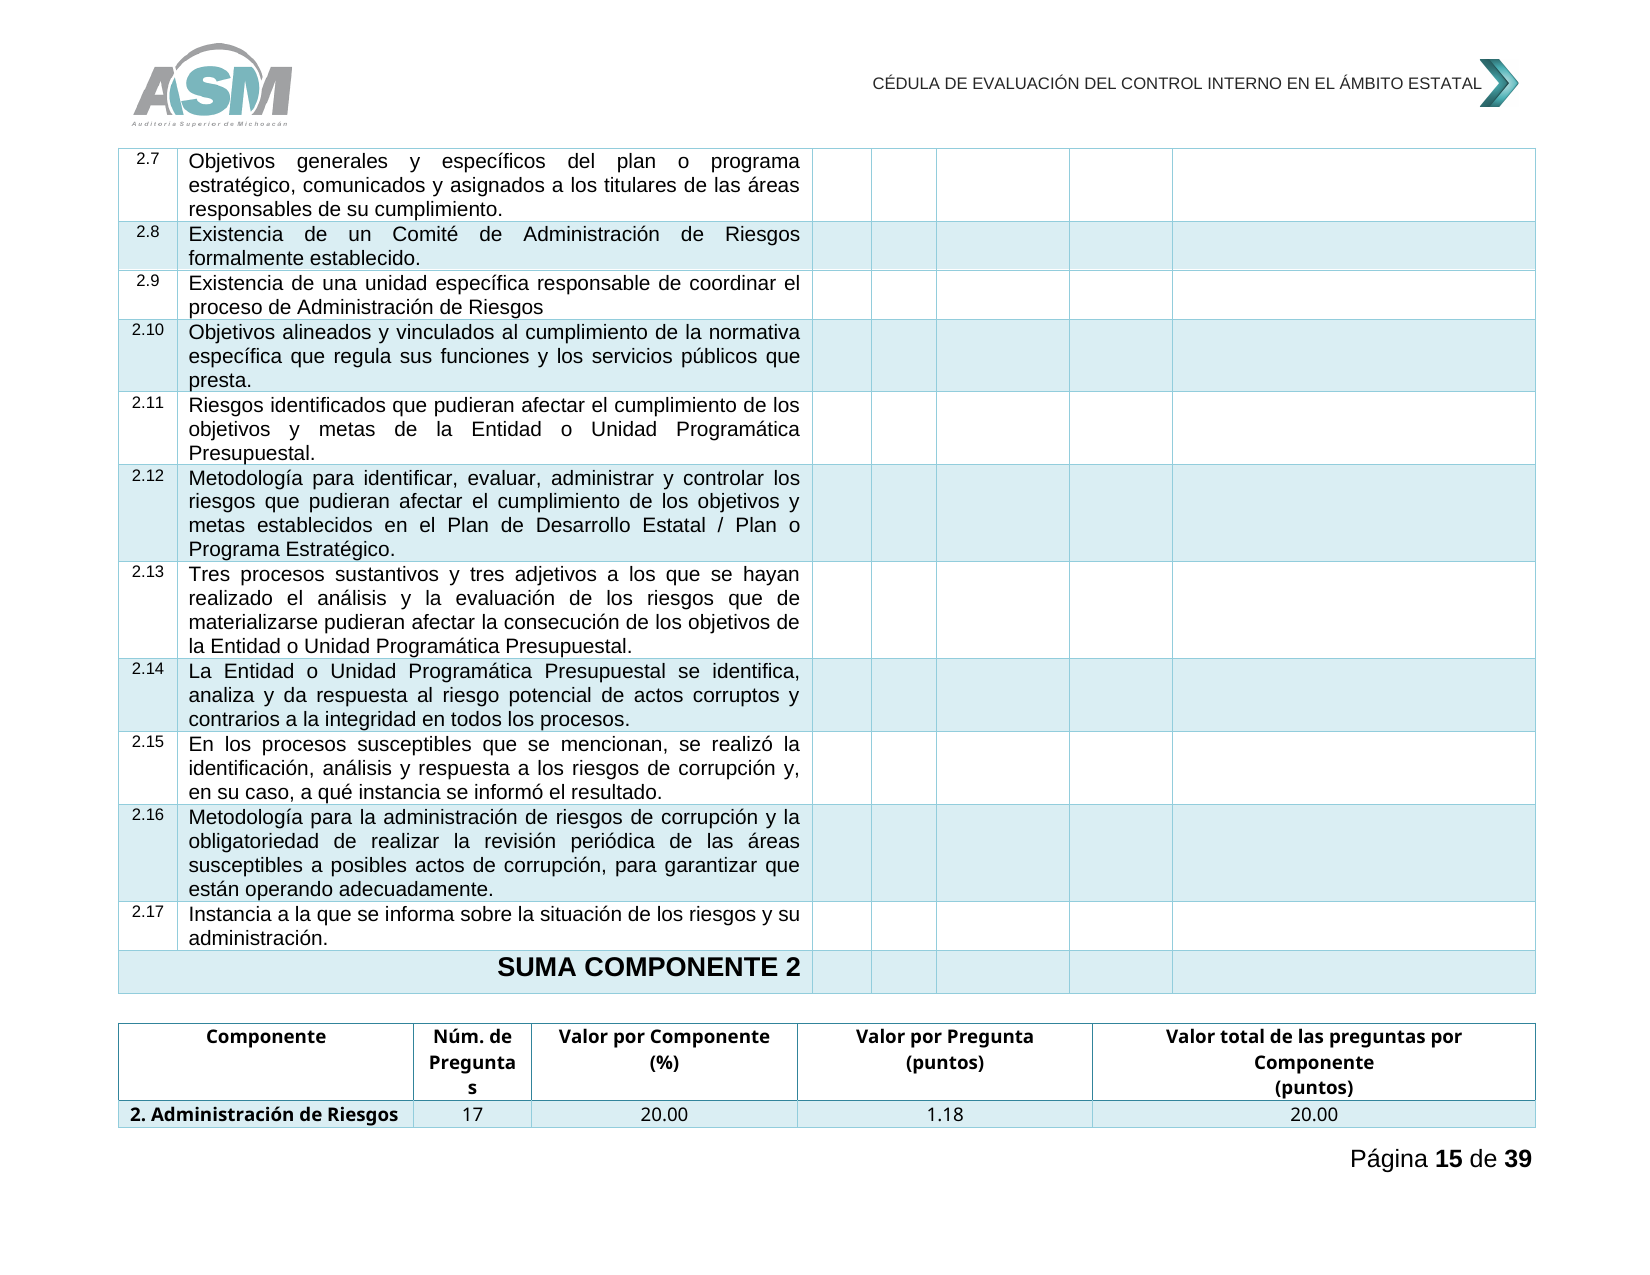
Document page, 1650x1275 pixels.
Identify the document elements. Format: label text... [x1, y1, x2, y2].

table_cell [1070, 320, 1172, 391]
table_cell [1070, 902, 1172, 950]
table_cell [813, 732, 871, 804]
table_cell [813, 902, 871, 950]
table_cell [813, 951, 871, 993]
table_cell [872, 392, 936, 464]
table_cell Metodología para identificar, evaluar, administrar y controlar los riesgos que pudieran afectar el cumplimiento de los objetivos y metas establecidos en el Plan de Desarrollo Estatal / Plan o Programa Estratégico. [178, 465, 812, 561]
table_cell 2.17 [119, 902, 177, 950]
table_header Valor por Componente (%) [532, 1024, 797, 1100]
table_cell [1173, 805, 1535, 901]
table_header Núm. de Preguntas [414, 1024, 531, 1100]
table_header Valor total de las preguntas por Componente (puntos) [1093, 1024, 1535, 1100]
table_cell [1070, 149, 1172, 221]
table_cell [937, 222, 1069, 269]
table_cell [937, 659, 1069, 731]
table_cell 2.16 [119, 805, 177, 901]
table_cell [872, 951, 936, 993]
table_cell [1070, 392, 1172, 464]
table_cell 20.00 [1093, 1101, 1535, 1127]
table_cell 20.00 [532, 1101, 797, 1127]
table_cell [872, 271, 936, 318]
table_cell [937, 271, 1069, 318]
table_cell [813, 271, 871, 318]
table_cell [1070, 465, 1172, 561]
table_cell [1173, 149, 1535, 221]
table_cell [1173, 562, 1535, 658]
table_cell [813, 465, 871, 561]
table_cell 2.13 [119, 562, 177, 658]
table_cell [813, 222, 871, 269]
table_cell 2.7 [119, 149, 177, 221]
table_cell [1173, 465, 1535, 561]
table_cell [1173, 392, 1535, 464]
table_cell [937, 465, 1069, 561]
table_header Componente [119, 1024, 413, 1100]
table_cell [937, 805, 1069, 901]
table_header Valor por Pregunta (puntos) [798, 1024, 1092, 1100]
table_cell 2.11 [119, 392, 177, 464]
table_cell [1173, 271, 1535, 318]
table_cell [1070, 659, 1172, 731]
table_cell [1070, 271, 1172, 318]
table_cell [1070, 562, 1172, 658]
table_cell 2.12 [119, 465, 177, 561]
table_cell [1070, 805, 1172, 901]
table_cell [813, 659, 871, 731]
table_cell [937, 562, 1069, 658]
table_cell [1173, 222, 1535, 269]
table_cell Existencia de un Comité de Administración de Riesgos formalmente establecido. [178, 222, 812, 269]
table_cell [937, 320, 1069, 391]
table_cell [872, 465, 936, 561]
table_cell 2.14 [119, 659, 177, 731]
table_cell Objetivos alineados y vinculados al cumplimiento de la normativa específica que regula sus funciones y los servicios públicos que presta. [178, 320, 812, 391]
picture [131, 43, 293, 128]
table_cell [872, 320, 936, 391]
table_cell En los procesos susceptibles que se mencionan, se realizó la identificación, análisis y respuesta a los riesgos de corrupción y, en su caso, a qué instancia se informó el resultado. [178, 732, 812, 804]
table_cell [872, 149, 936, 221]
table_cell [937, 392, 1069, 464]
table_cell [1173, 320, 1535, 391]
table_cell 2.15 [119, 732, 177, 804]
table_cell [813, 392, 871, 464]
table_cell [872, 222, 936, 269]
table_cell SUMA COMPONENTE 2 [119, 951, 812, 993]
table_cell [872, 805, 936, 901]
picture [1479, 59, 1519, 107]
table_cell Existencia de una unidad específica responsable de coordinar el proceso de Administración de Riesgos [178, 271, 812, 318]
table_cell [813, 149, 871, 221]
table_cell Metodología para la administración de riesgos de corrupción y la obligatoriedad de realizar la revisión periódica de las áreas susceptibles a posibles actos de corrupción, para garantizar que están operando adecuadamente. [178, 805, 812, 901]
table_cell [872, 659, 936, 731]
table_cell [1173, 732, 1535, 804]
table_cell [937, 951, 1069, 993]
table_cell Instancia a la que se informa sobre la situación de los riesgos y su administración. [178, 902, 812, 950]
table_cell [937, 149, 1069, 221]
table_cell Objetivos generales y específicos del plan o programa estratégico, comunicados y asignados a los titulares de las áreas responsables de su cumplimiento. [178, 149, 812, 221]
table_cell [1173, 902, 1535, 950]
table_cell [872, 562, 936, 658]
table_cell [813, 320, 871, 391]
table_cell 2.8 [119, 222, 177, 269]
table_cell [1070, 951, 1172, 993]
table_cell 2. Administración de Riesgos [119, 1101, 413, 1127]
table_cell Tres procesos sustantivos y tres adjetivos a los que se hayan realizado el análisis y la evaluación de los riesgos que de materializarse pudieran afectar la consecución de los objetivos de la Entidad o Unidad Programática Presupuestal. [178, 562, 812, 658]
table_cell [813, 805, 871, 901]
table_cell [937, 902, 1069, 950]
table_cell [937, 732, 1069, 804]
table_cell 17 [414, 1101, 531, 1127]
table_cell Riesgos identificados que pudieran afectar el cumplimiento de los objetivos y metas de la Entidad o Unidad Programática Presupuestal. [178, 392, 812, 464]
table_cell [872, 902, 936, 950]
table_cell 2.9 [119, 271, 177, 318]
table_cell [1173, 951, 1535, 993]
table_cell La Entidad o Unidad Programática Presupuestal se identifica, analiza y da respuesta al riesgo potencial de actos corruptos y contrarios a la integridad en todos los procesos. [178, 659, 812, 731]
table_cell [1070, 222, 1172, 269]
table_cell [813, 562, 871, 658]
table_cell 1.18 [798, 1101, 1092, 1127]
table_cell 2.10 [119, 320, 177, 391]
table_cell [872, 732, 936, 804]
table_cell [1173, 659, 1535, 731]
table_cell [1070, 732, 1172, 804]
